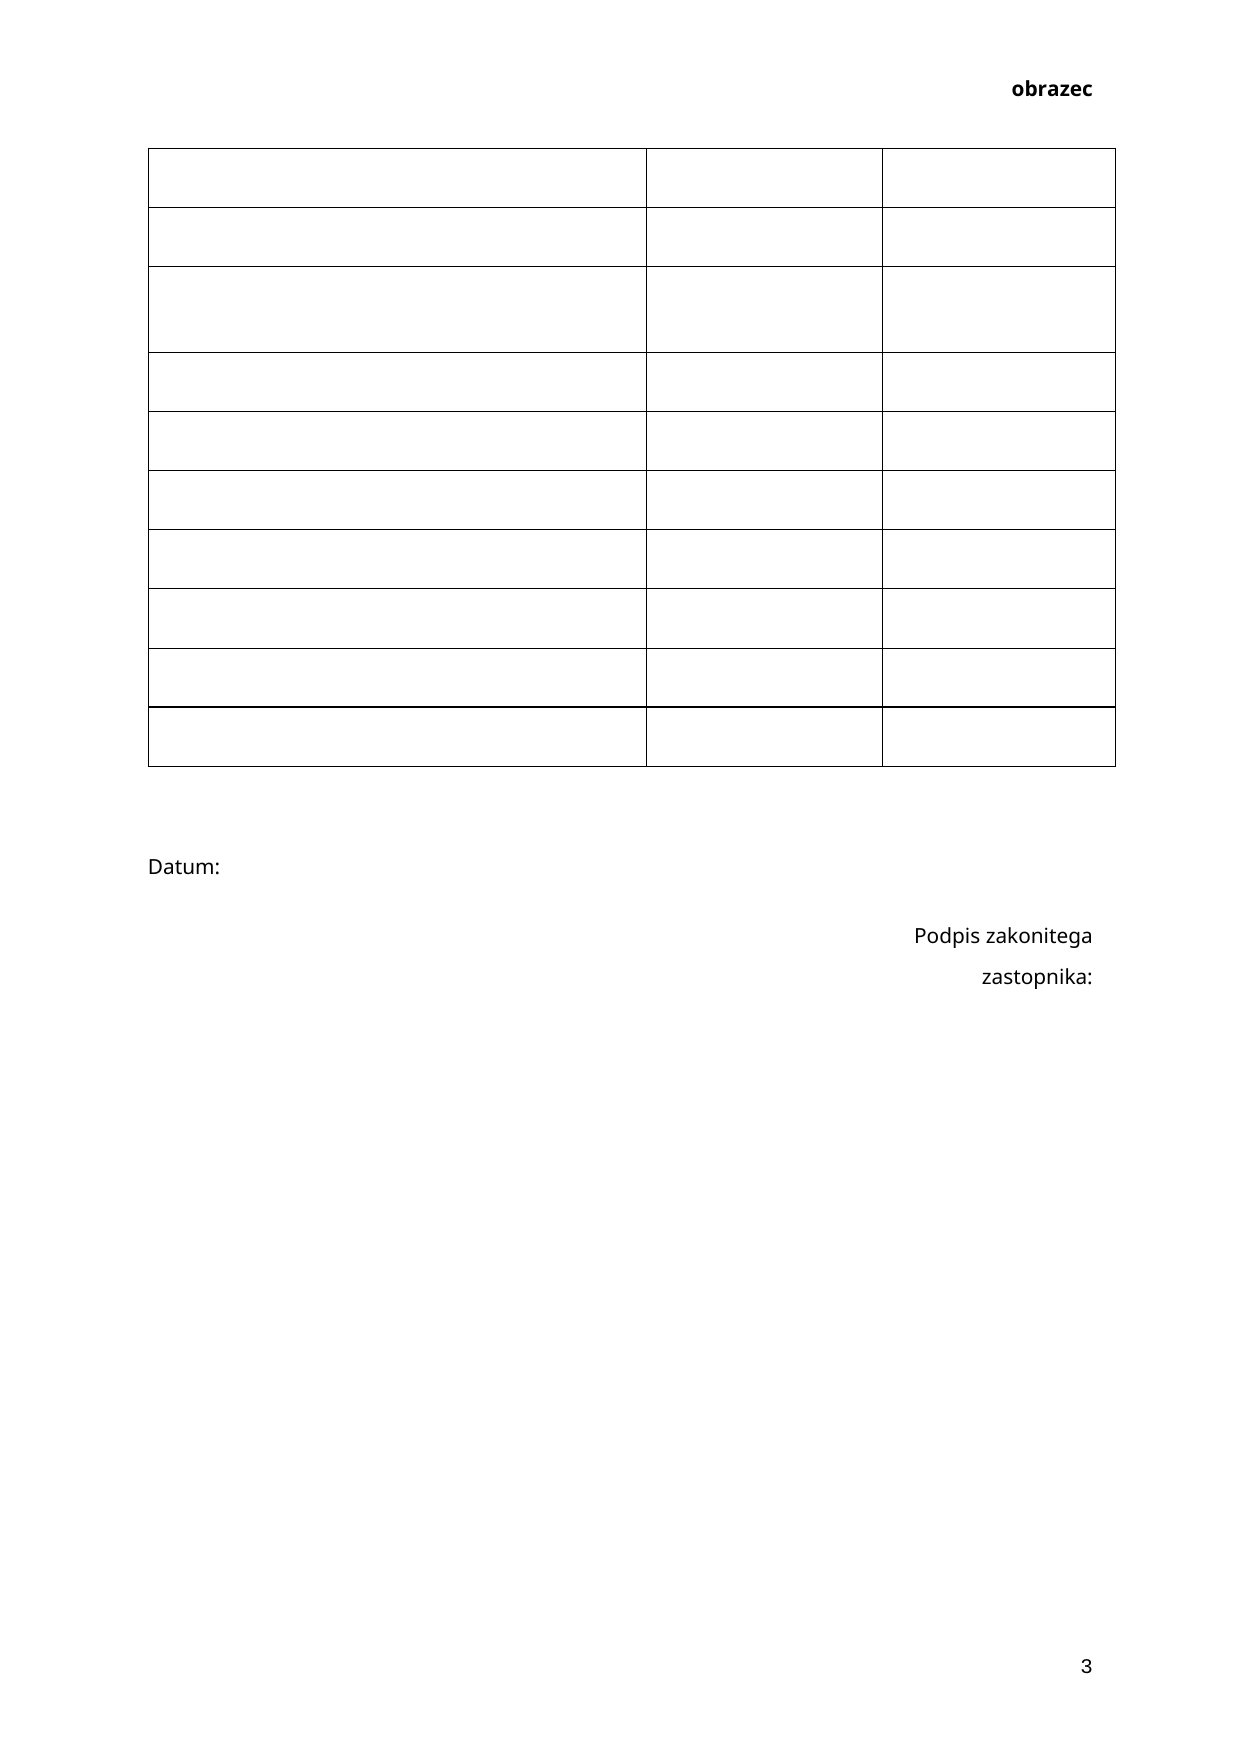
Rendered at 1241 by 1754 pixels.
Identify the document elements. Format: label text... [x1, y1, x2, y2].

table_cell [149, 708, 646, 766]
table_cell [883, 267, 1115, 352]
table_cell [149, 530, 646, 588]
table_cell [647, 589, 882, 647]
table_cell [883, 530, 1115, 588]
table_cell [149, 267, 646, 352]
table_cell [149, 471, 646, 529]
table_cell [647, 471, 882, 529]
table_cell [883, 471, 1115, 529]
table_cell [647, 267, 882, 352]
table_cell [149, 412, 646, 470]
table_cell [647, 412, 882, 470]
text Datum: [148, 852, 1093, 880]
table_cell [647, 530, 882, 588]
table_cell [647, 149, 882, 207]
table_cell [647, 708, 882, 766]
table_cell [149, 353, 646, 411]
table_cell [883, 149, 1115, 207]
table_cell [883, 208, 1115, 266]
table_cell [149, 208, 646, 266]
table_cell [883, 353, 1115, 411]
table_cell [883, 708, 1115, 766]
text Podpis zakonitega [79, 921, 1093, 950]
table_cell [883, 412, 1115, 470]
table_cell [647, 649, 882, 706]
table_cell [149, 649, 646, 706]
table_cell [647, 208, 882, 266]
table_cell [149, 589, 646, 647]
table_cell [149, 149, 646, 207]
text zastopnika: [148, 962, 1093, 991]
table_cell [883, 589, 1115, 647]
table_cell [883, 649, 1115, 706]
table_cell [647, 353, 882, 411]
